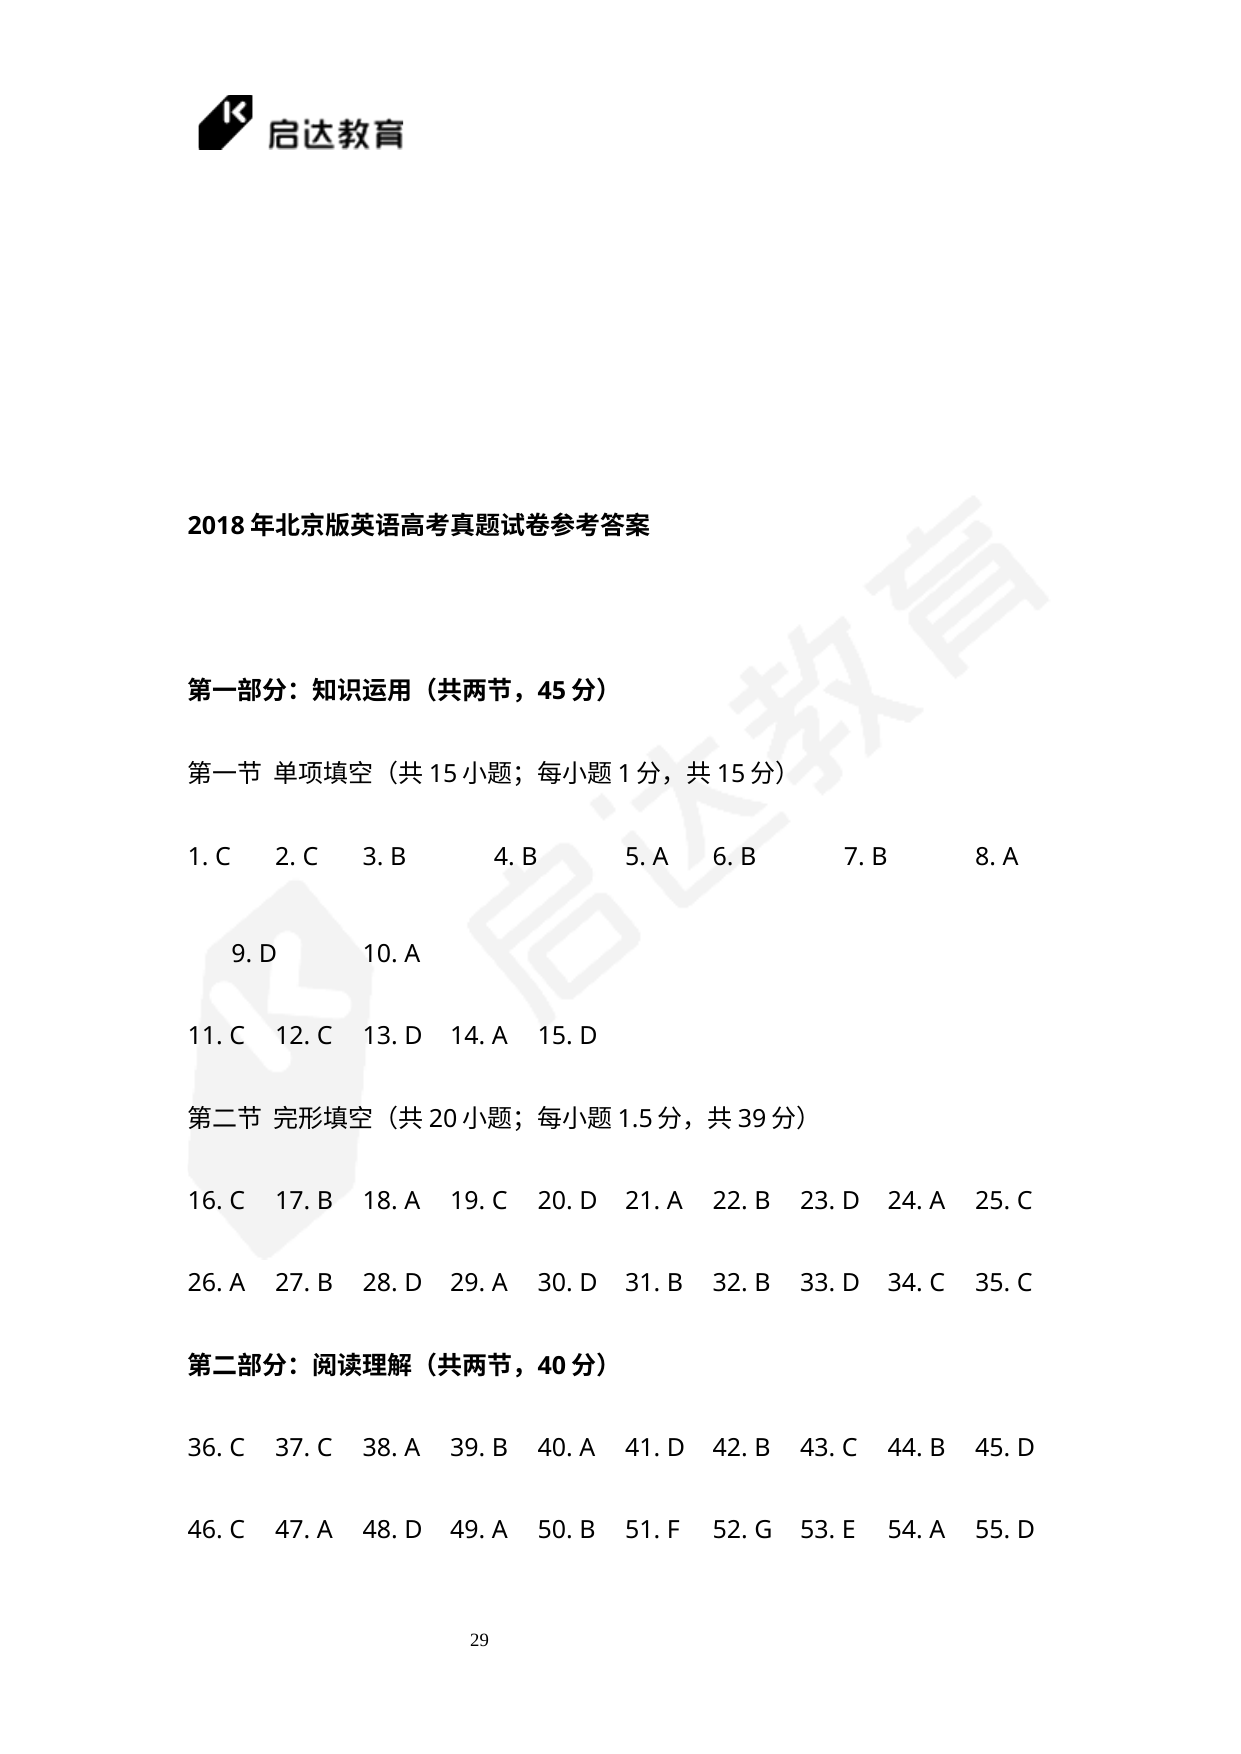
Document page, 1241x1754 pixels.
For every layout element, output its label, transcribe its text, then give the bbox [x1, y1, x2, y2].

text 第二部分：阅读理解（共两节，40分） [187, 1331, 1053, 1396]
text 第二节 完形填空（共20小题；每小题1.5分，共39分） [187, 1084, 1053, 1149]
text 26. A 27. B 28. D 29. A 30. D 31. B 32. B 33. D 34. C 35. C [187, 1249, 1053, 1314]
text 16. C 17. B 18. A 19. C 20. D 21. A 22. B 23. D 24. A 25. C [187, 1167, 1053, 1232]
text 36. C 37. C 38. A 39. B 40. A 41. D 42. B 43. C 44. B 45. D [187, 1414, 1053, 1479]
text 2018年北京版英语高考真题试卷参考答案 [187, 491, 1053, 556]
text 第一部分：知识运用（共两节，45分） [187, 656, 1053, 721]
text 46. C 47. A 48. D 49. A 50. B 51. F 52. G 53. E 54. A 55. D [187, 1496, 1053, 1561]
picture [198, 95, 404, 150]
text 1. C 2. C 3. B 4. B 5. A 6. B 7. B 8. A 9. D 10. A [187, 823, 1053, 985]
text 第一节 单项填空（共15小题；每小题1分，共15分） [187, 739, 1053, 804]
text 11. C 12. C 13. D 14. A 15. D [187, 1002, 1053, 1067]
